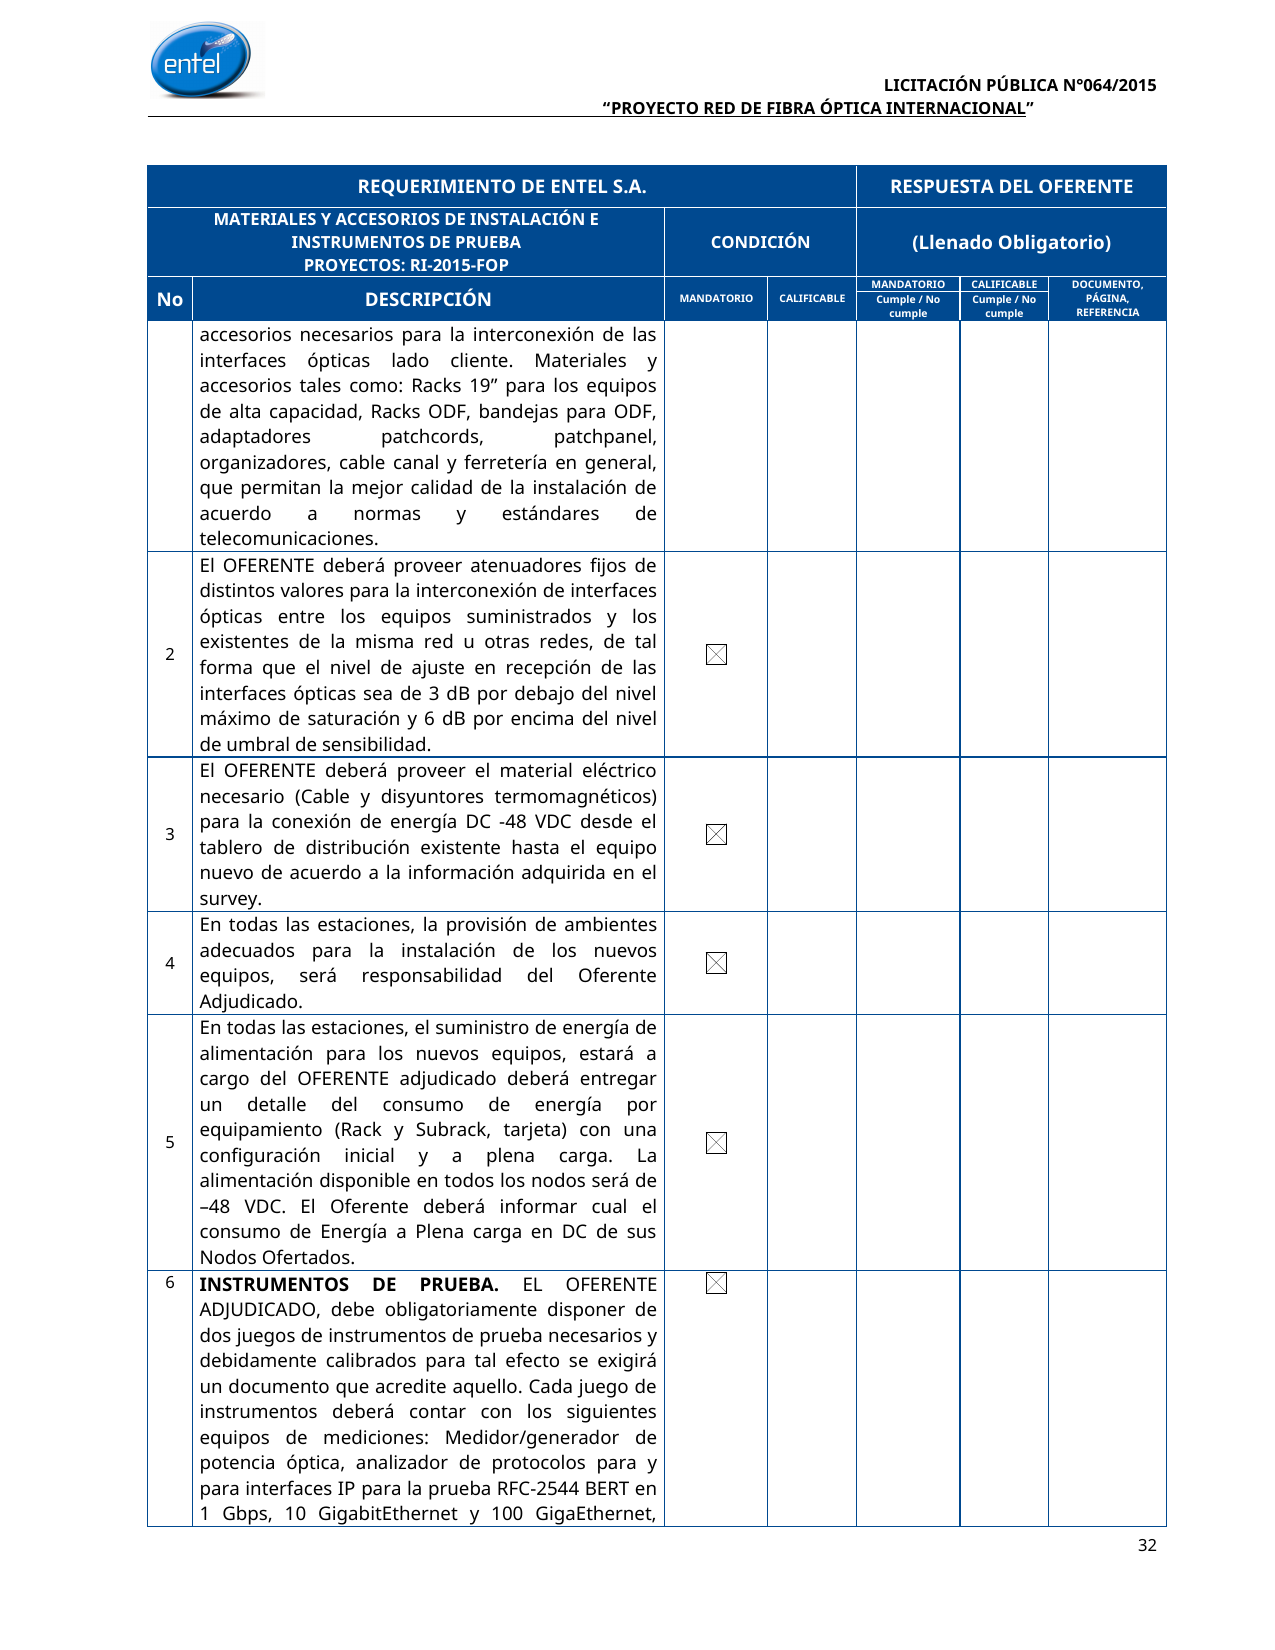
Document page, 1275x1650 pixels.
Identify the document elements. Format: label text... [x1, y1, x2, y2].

table_cell [1049, 1271, 1166, 1526]
table_cell DOCUMENTO, PÁGINA, REFERENCIA [1049, 277, 1166, 320]
table_cell [857, 552, 959, 756]
table_cell [665, 552, 767, 756]
table_cell En todas las estaciones, la provisión de ambientes adecuados para la instalación de los nuevos equipos, será responsabilidad del Oferente Adjudicado. [193, 912, 664, 1014]
table_cell 1 [148, 321, 192, 551]
table_cell 5 [148, 1015, 192, 1270]
table_cell MANDATORIO [857, 277, 959, 291]
table_cell [665, 912, 767, 1014]
table_cell [768, 321, 856, 551]
table_cell [961, 321, 1048, 551]
table_cell Cumple / No cumple [857, 292, 959, 320]
table_cell [961, 552, 1048, 756]
table_cell No [148, 277, 192, 320]
table_cell [857, 758, 959, 911]
table_cell [857, 912, 959, 1014]
table_cell Cumple / No cumple [961, 292, 1048, 320]
table_cell [961, 1015, 1048, 1270]
table_cell [768, 912, 856, 1014]
table_cell [1049, 758, 1166, 911]
table_header REQUERIMIENTO DE ENTEL S.A. [148, 166, 856, 207]
table_cell 2 [148, 552, 192, 756]
table_cell [768, 758, 856, 911]
table_cell [1049, 321, 1166, 551]
table_cell [665, 1015, 767, 1270]
table_cell [1049, 1015, 1166, 1270]
table_cell [768, 1271, 856, 1526]
table_cell [1049, 552, 1166, 756]
table_cell [665, 1271, 767, 1526]
picture [150, 21, 266, 99]
table_cell El OFERENTE deberá proveer el material eléctrico necesario (Cable y disyuntores termomagnéticos) para la conexión de energía DC -48 VDC desde el tablero de distribución existente hasta el equipo nuevo de acuerdo a la información adquirida en el survey. [193, 758, 664, 911]
table_header RESPUESTA DEL OFERENTE [857, 166, 1166, 207]
table_cell (Llenado Obligatorio) [857, 208, 1166, 276]
table_cell CALIFICABLE [768, 277, 856, 320]
table_cell [665, 758, 767, 911]
table_cell [961, 912, 1048, 1014]
table_cell El OFERENTE deberá proveer atenuadores fijos de distintos valores para la interconexión de interfaces ópticas entre los equipos suministrados y los existentes de la misma red u otras redes, de tal forma que el nivel de ajuste en recepción de las interfaces ópticas sea de 3 dB por debajo del nivel máximo de saturación y 6 dB por encima del nivel de umbral de sensibilidad. [193, 552, 664, 756]
table_cell 4 [148, 912, 192, 1014]
table_cell [961, 1271, 1048, 1526]
table_cell 6 [148, 1271, 192, 1526]
table_cell 3 [148, 758, 192, 911]
table_cell CALIFICABLE [961, 277, 1048, 291]
table_cell [961, 758, 1048, 911]
table_cell [1049, 912, 1166, 1014]
table_cell [768, 552, 856, 756]
table_cell CONDICIÓN [665, 208, 856, 276]
table_cell [857, 321, 959, 551]
table_cell [768, 1015, 856, 1270]
table_cell MANDATORIO [665, 277, 767, 320]
table_cell En todas las estaciones, el suministro de energía de alimentación para los nuevos equipos, estará a cargo del OFERENTE adjudicado deberá entregar un detalle del consumo de energía por equipamiento (Rack y Subrack, tarjeta) con una configuración inicial y a plena carga. La alimentación disponible en todos los nodos será de –48 VDC. El Oferente deberá informar cual el consumo de Energía a Plena carga en DC de sus Nodos Ofertados. [193, 1015, 664, 1270]
table_cell [857, 1015, 959, 1270]
table_cell MATERIALES Y ACCESORIOS DE INSTALACIÓN E INSTRUMENTOS DE PRUEBA PROYECTOS: RI-2015-FOP [148, 208, 664, 276]
table_cell [857, 1271, 959, 1526]
table_cell [665, 321, 767, 551]
table_cell DESCRIPCIÓN [193, 277, 664, 320]
